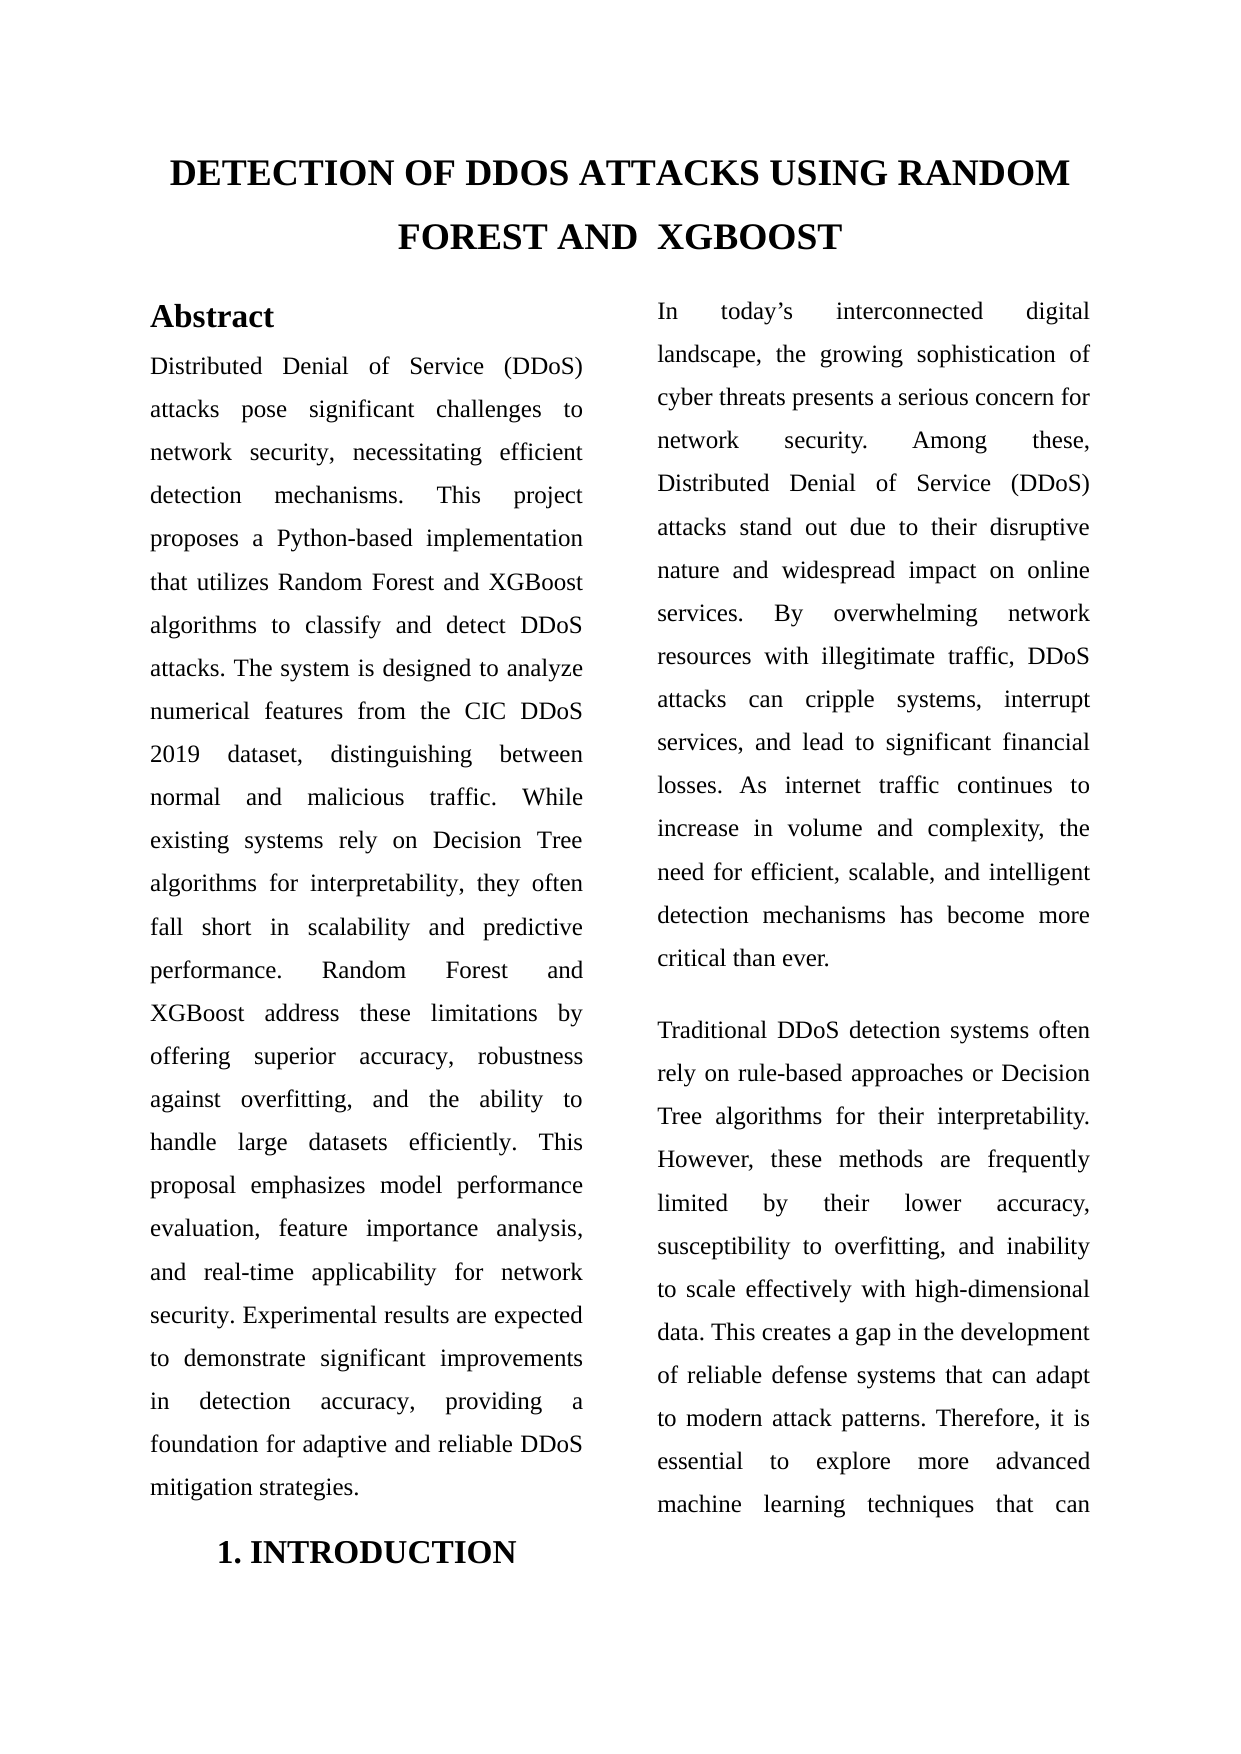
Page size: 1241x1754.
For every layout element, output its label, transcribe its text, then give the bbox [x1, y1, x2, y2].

text DETECTION OF DDOS ATTACKS USING RANDOM FOREST AND XGBOOST [150, 150, 1090, 258]
text Distributed Denial of Service (DDoS) attacks pose significant challenges to network security, necessitating efficient detection mechanisms. This project proposes a Python-based implementation that utilizes Random Forest and XGBoost algorithms to classify and detect DDoS attacks. The system is designed to analyze numerical features from the CIC DDoS 2019 dataset, distinguishing between normal and malicious traffic. While existing systems rely on Decision Tree algorithms for interpretability, they often fall short in scalability and predictive performance. Random Forest and XGBoost address these limitations by offering superior accuracy, robustness against overfitting, and the ability to handle large datasets efficiently. This proposal emphasizes model performance evaluation, feature importance analysis, and real-time applicability for network security. Experimental results are expected to demonstrate significant improvements in detection accuracy, providing a foundation for adaptive and reliable DDoS mitigation strategies. [150, 351, 583, 1501]
text Abstract [150, 296, 583, 334]
text 1. INTRODUCTION [150, 1532, 583, 1570]
text In today’s interconnected digital landscape, the growing sophistication of cyber threats presents a serious concern for network security. Among these, Distributed Denial of Service (DDoS) attacks stand out due to their disruptive nature and widespread impact on online services. By overwhelming network resources with illegitimate traffic, DDoS attacks can cripple systems, interrupt services, and lead to significant financial losses. As internet traffic continues to increase in volume and complexity, the need for efficient, scalable, and intelligent detection mechanisms has become more critical than ever. [657, 296, 1090, 972]
